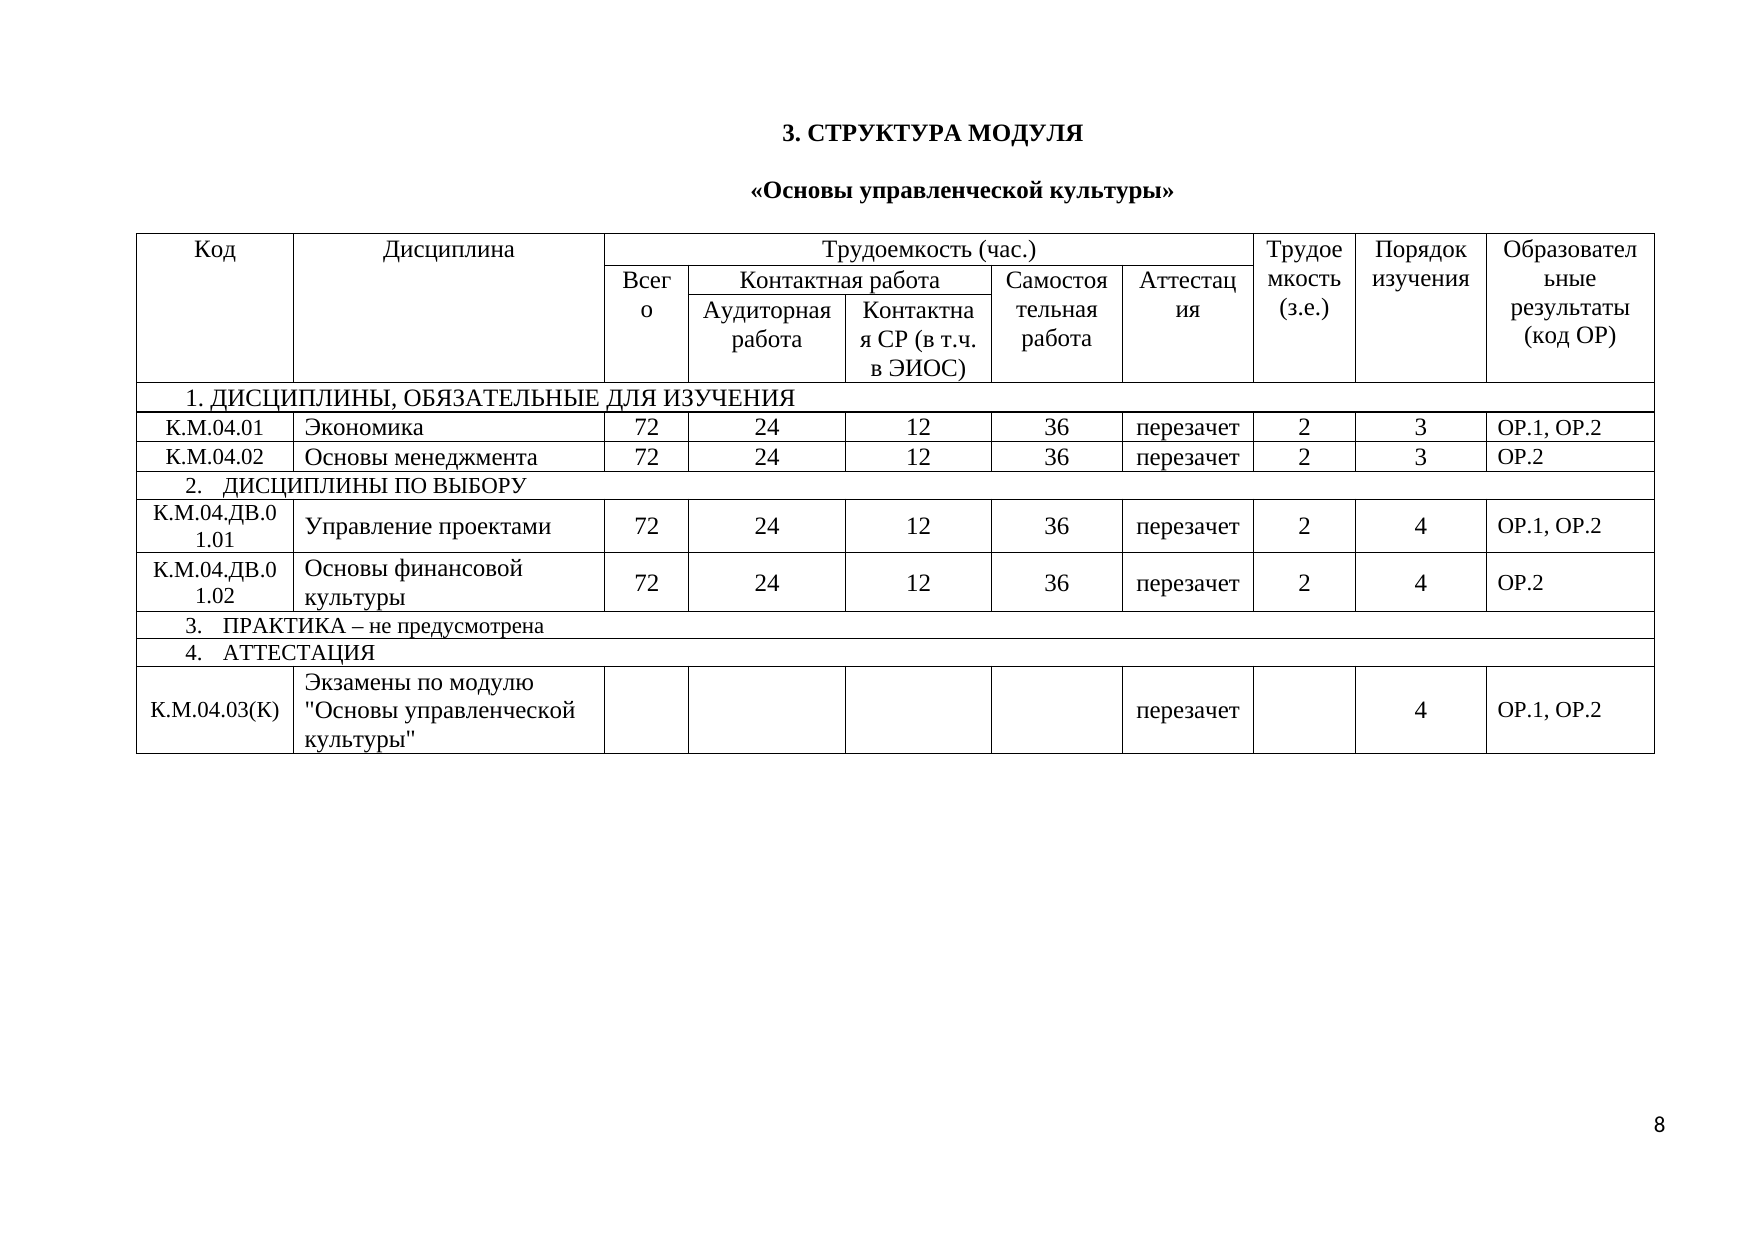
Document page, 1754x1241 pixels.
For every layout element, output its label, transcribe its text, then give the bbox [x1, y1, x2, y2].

table_header Трудоемкость (час.) [605, 234, 1253, 264]
table_cell 12 [846, 413, 991, 441]
table_header Образовательные результаты (код ОР) [1487, 234, 1654, 382]
table_cell Основы финансовой культуры [294, 553, 604, 611]
table_header Трудоемкость (з.е.) [1254, 234, 1355, 382]
table_cell Контактная работа [689, 266, 991, 294]
table_cell ОР.1, ОР.2 [1487, 500, 1654, 552]
table_cell ПРАКТИКА – не предусмотрена [137, 612, 1654, 638]
table_cell [1254, 667, 1355, 753]
table_cell Экономика [294, 413, 604, 441]
table_cell Самостоятельная работа [992, 266, 1122, 382]
table_cell 4 [1356, 500, 1486, 552]
table_header Порядок изучения [1356, 234, 1486, 382]
table_cell 4 [1356, 553, 1486, 611]
table_cell К.М.04.03(К) [137, 667, 293, 753]
table_cell Всего [605, 266, 688, 382]
table_cell Аттестация [1123, 266, 1253, 382]
table_cell перезачет [1123, 667, 1253, 753]
table_cell перезачет [1123, 553, 1253, 611]
table_cell АТТЕСТАЦИЯ [137, 639, 1654, 666]
table_cell 12 [846, 442, 991, 471]
table_cell 12 [846, 500, 991, 552]
table_cell перезачет [1123, 413, 1253, 441]
table_cell [846, 667, 991, 753]
table_cell 4 [1356, 667, 1486, 753]
table_cell [605, 667, 688, 753]
table_cell 72 [605, 413, 688, 441]
table_cell 24 [689, 500, 845, 552]
table_cell 2 [1254, 413, 1355, 441]
table_cell 12 [846, 553, 991, 611]
table_cell 72 [605, 442, 688, 471]
table_cell 24 [689, 442, 845, 471]
table_cell 36 [992, 442, 1122, 471]
table_cell Управление проектами [294, 500, 604, 552]
table_cell К.М.04.02 [137, 442, 293, 471]
table_cell К.М.04.ДВ.01.01 [137, 500, 293, 552]
table_cell ОР.1, ОР.2 [1487, 413, 1654, 441]
table_cell Экзамены по модулю "Основы управленческой культуры" [294, 667, 604, 753]
table_header Код [137, 234, 293, 382]
table_cell ОР.1, ОР.2 [1487, 667, 1654, 753]
table_cell 2 [1254, 500, 1355, 552]
table_header Дисциплина [294, 234, 604, 382]
table_cell 36 [992, 553, 1122, 611]
text «Основы управленческой культуры» [259, 176, 1665, 204]
table_cell Контактная СР (в т.ч. в ЭИОС) [846, 295, 991, 382]
table_cell перезачет [1123, 500, 1253, 552]
table_cell 2 [1254, 442, 1355, 471]
table_cell Дисциплины, обязательные для изучения [137, 383, 1654, 411]
table_cell 3 [1356, 413, 1486, 441]
table_cell [992, 667, 1122, 753]
table_cell 72 [605, 553, 688, 611]
table_cell Основы менеджмента [294, 442, 604, 471]
table_cell 24 [689, 553, 845, 611]
table_cell 2 [1254, 553, 1355, 611]
table_cell ОР.2 [1487, 442, 1654, 471]
table_cell 3 [1356, 442, 1486, 471]
table_cell К.М.04.01 [137, 413, 293, 441]
table_cell перезачет [1123, 442, 1253, 471]
table_cell 36 [992, 500, 1122, 552]
table_cell 72 [605, 500, 688, 552]
table_cell ДИСЦИПЛИНЫ ПО ВЫБОРУ [137, 472, 1654, 498]
text 3. Структура модуля [200, 118, 1665, 147]
table_cell 36 [992, 413, 1122, 441]
table_cell К.М.04.ДВ.01.02 [137, 553, 293, 611]
table_cell ОР.2 [1487, 553, 1654, 611]
table_cell Аудиторная работа [689, 295, 845, 382]
table_cell 24 [689, 413, 845, 441]
table_cell [689, 667, 845, 753]
